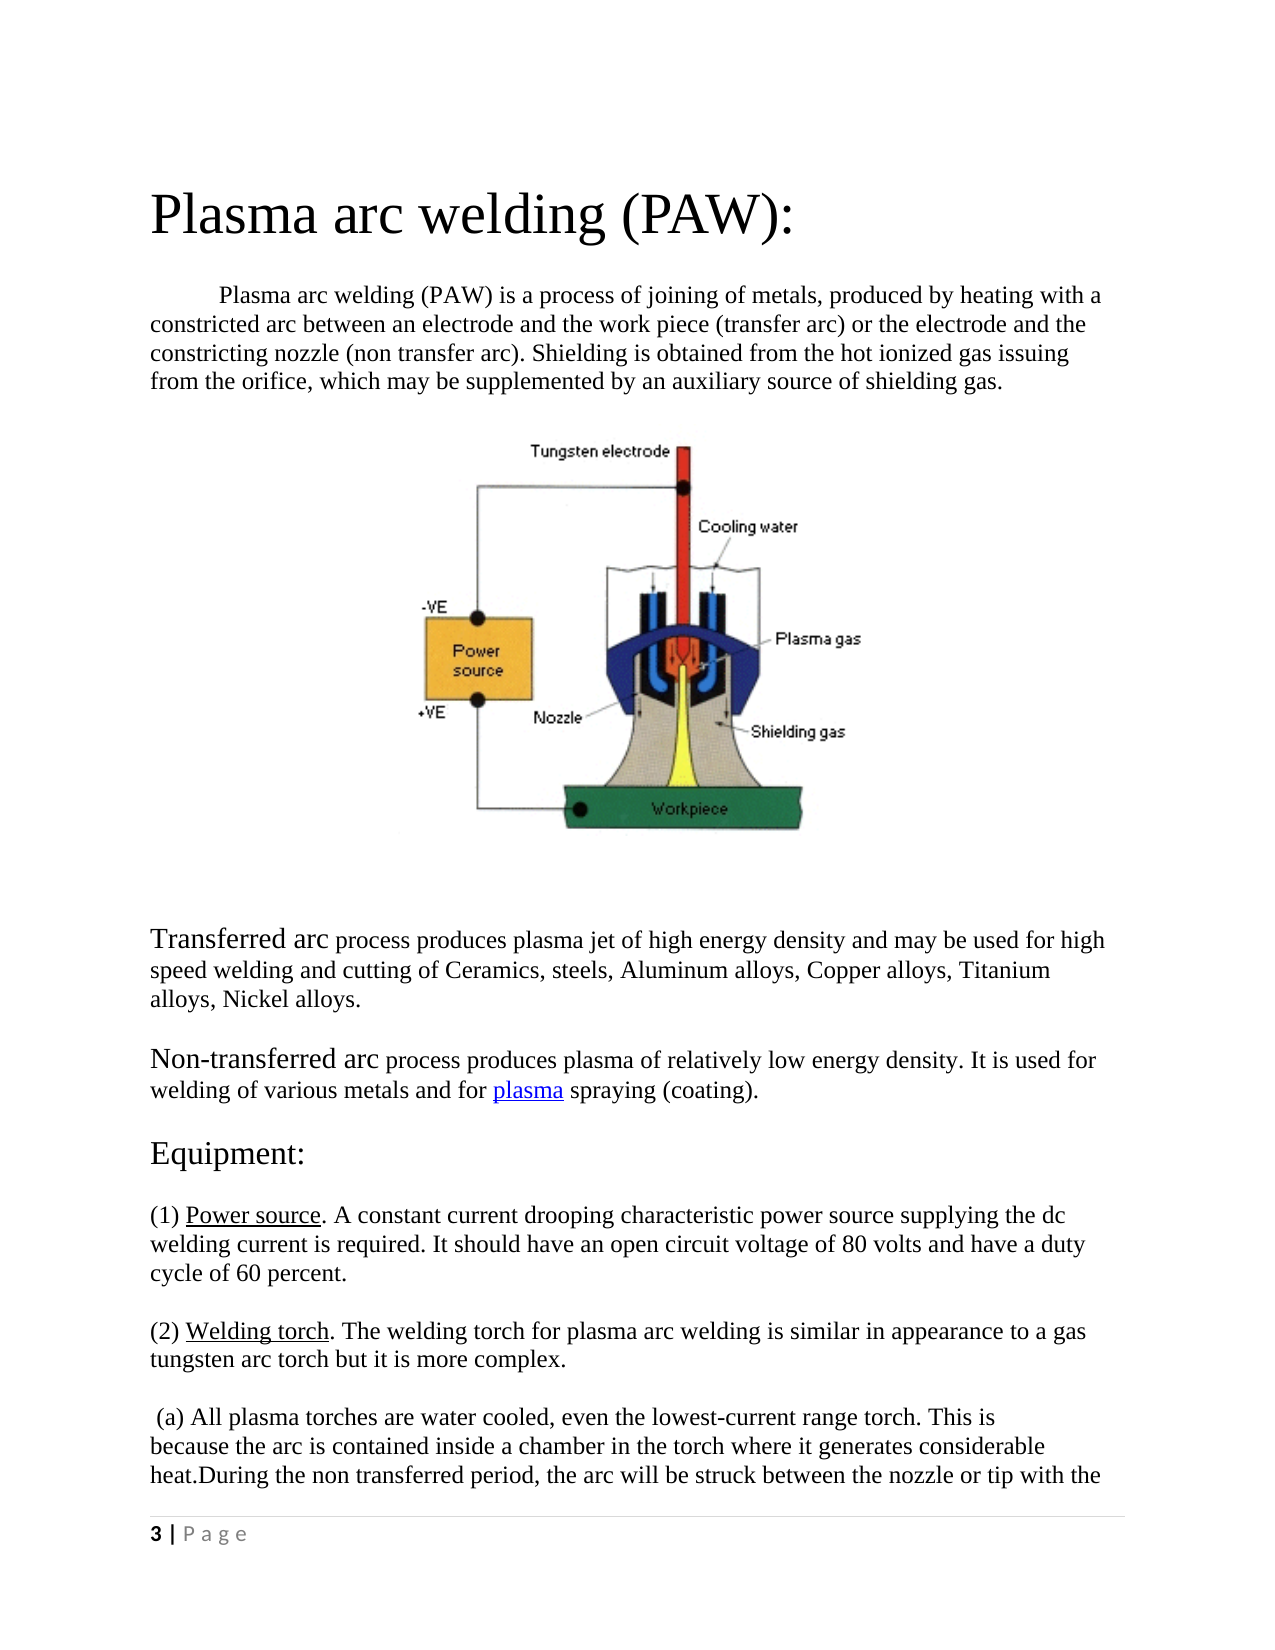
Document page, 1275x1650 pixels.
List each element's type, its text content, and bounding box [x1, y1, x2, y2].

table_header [145, 275, 1120, 1493]
text Plasma arc welding (PAW): [150, 179, 1125, 246]
picture [398, 424, 868, 836]
